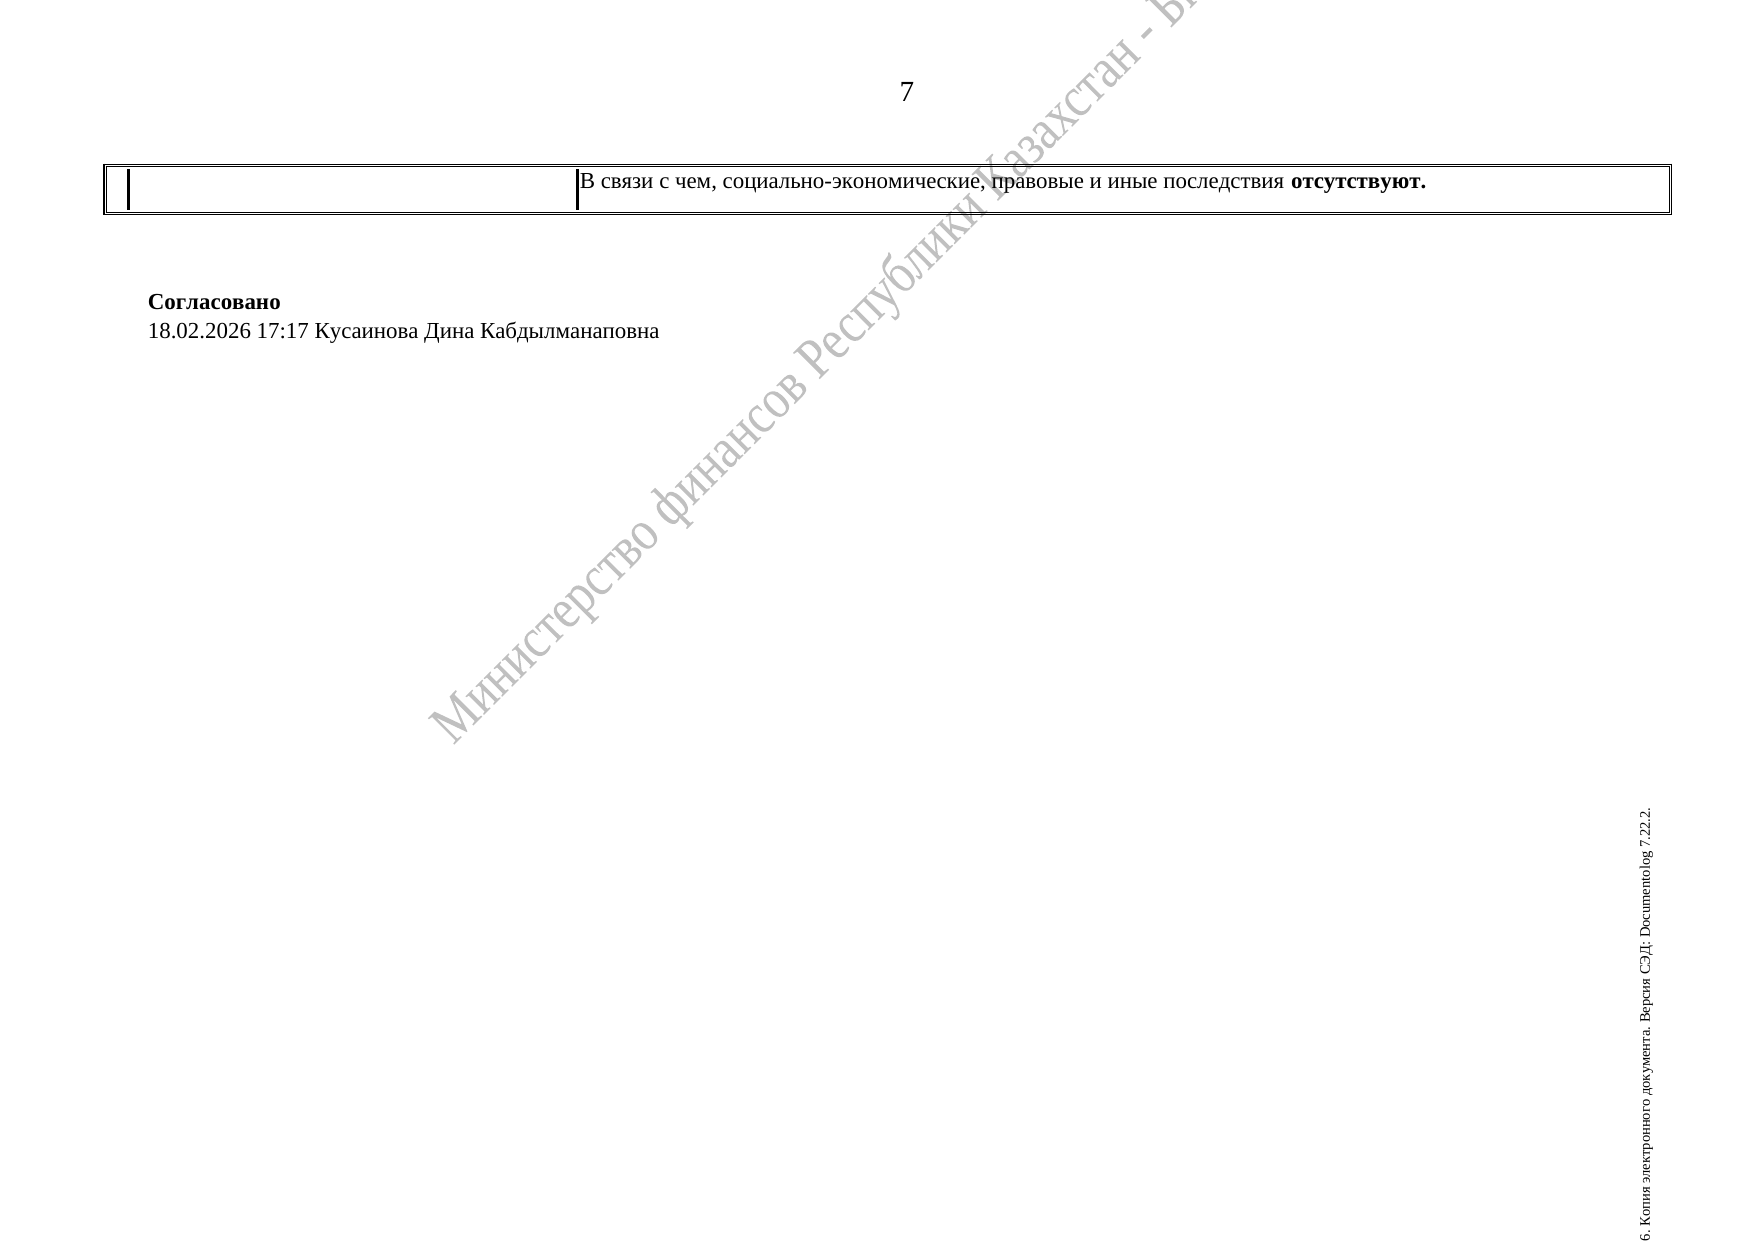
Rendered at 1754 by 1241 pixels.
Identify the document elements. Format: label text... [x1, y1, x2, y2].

text Согласовано [148, 288, 1665, 314]
table_cell Данный проект НПА разработан для утверждения формы сведений и порядка их представления в орган государственных доходов о подтверждении расходов на образование и медицину, произведенных физическим лицом на территории Республики Казахстан, что позволит выявлять налоговые риски и исключить возможность неправомерного возврата и(или) зачета суммы превышения по индивидуальному подоходному налогу, заявленной в декларации о доходах и обязательствах физического лица. В связи с чем, социально-экономические, правовые и иные последствия отсутствуют. [577, 167, 1669, 212]
text 18.02.2026 17:17 Кусаинова Дина Кабдылманаповна [148, 317, 1665, 343]
table_cell Предполагаемые социально-экономические, правовые и (или) иные последствия в случае принятия проекта НПА [128, 167, 577, 212]
table_cell 6 [107, 167, 128, 212]
